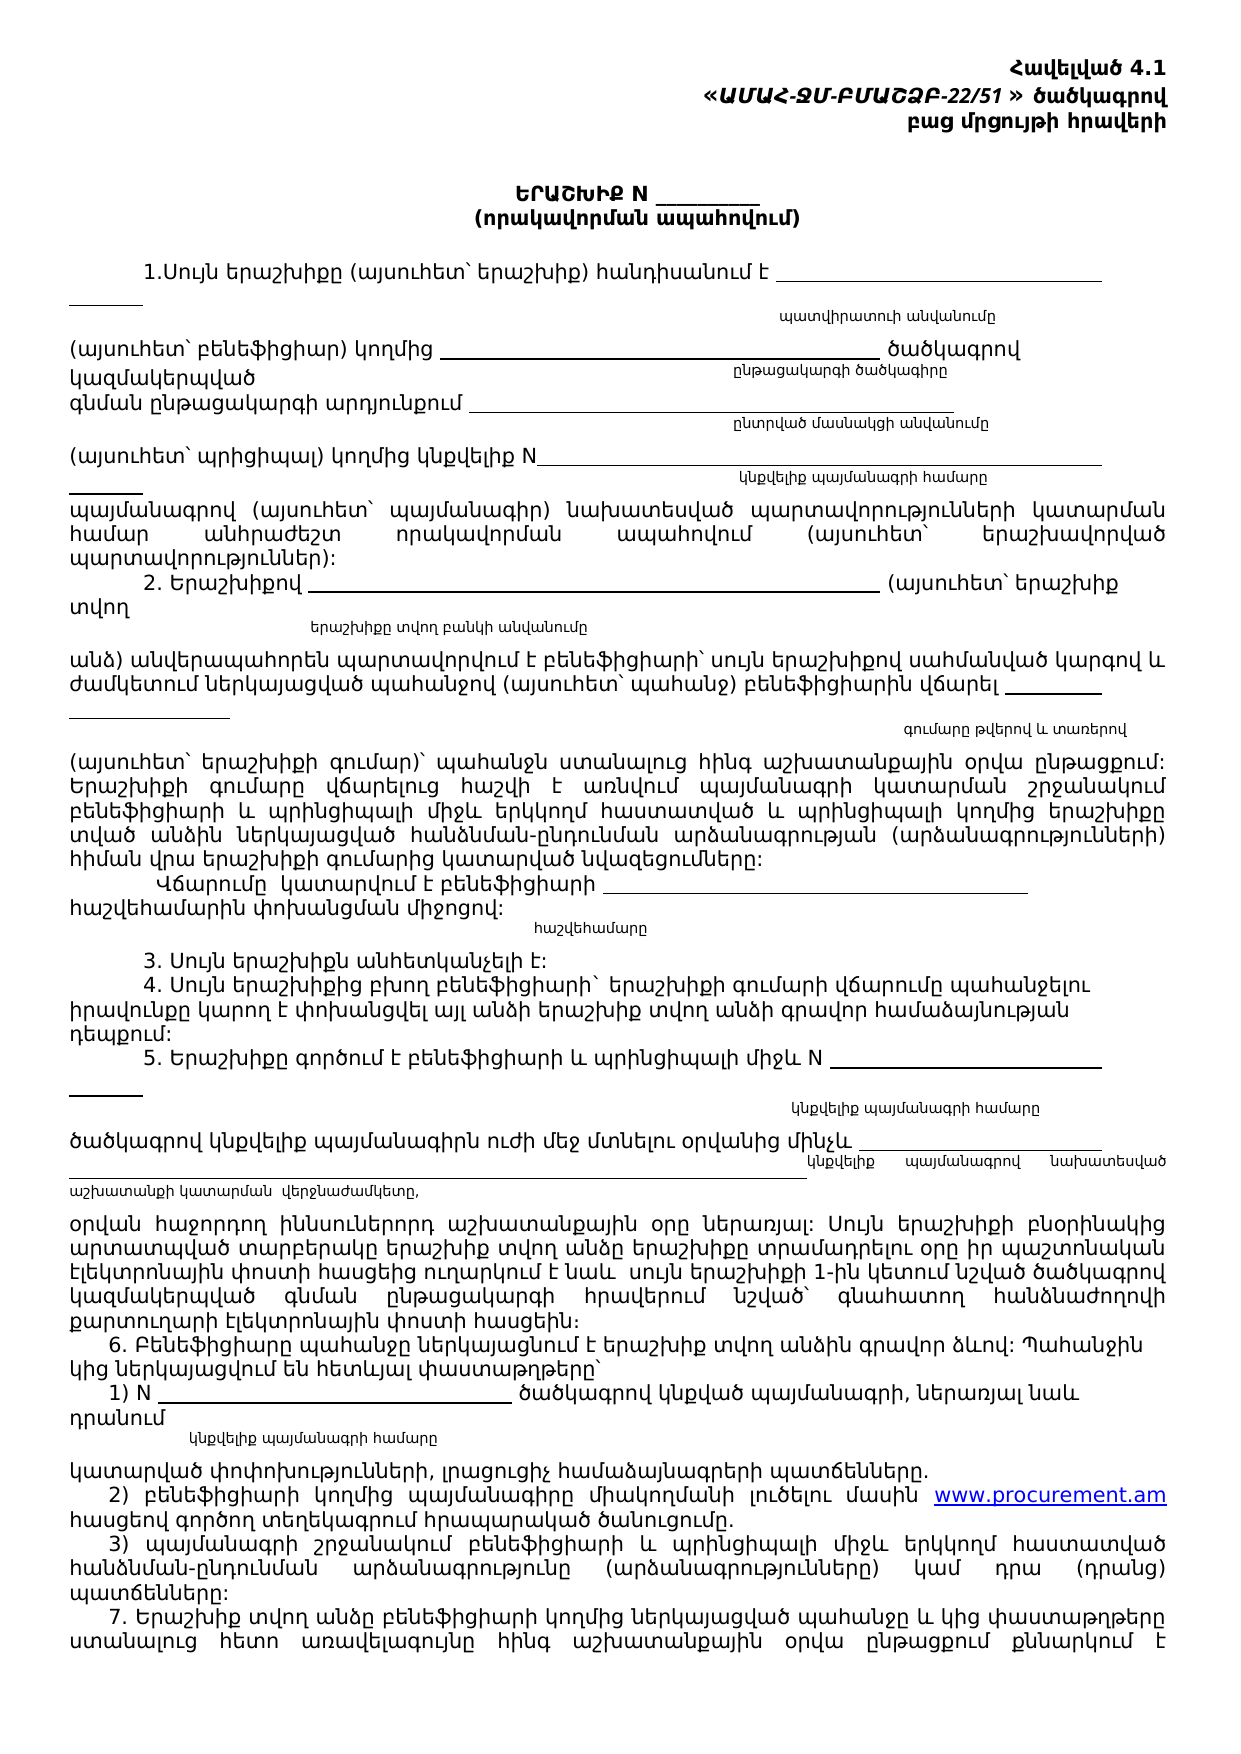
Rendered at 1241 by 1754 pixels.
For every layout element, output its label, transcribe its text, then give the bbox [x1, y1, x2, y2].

text գումարը թվերով և տառերով [807, 721, 1167, 750]
text բաց մրցույթի հրավերի [69, 109, 1167, 133]
list ծածկագրով կնքվելիք պայմանագիրն ուժի մեջ մտնելու օրվանից մինչև կնքվելիք պայմանագրով նախատեսված աշխատանքի կատարման վերջնաժամկետը, [69, 1129, 1167, 1212]
text (այսուհետ՝ բենեֆիցիար) կողմից ծածկագրով կազմակերպված ընթացակարգի ծածկագիրը [69, 337, 1167, 391]
text (այսուհետ՝ պրիցիպալ) կողմից կնքվելիք N կնքվելիք պայմանագրի համարը [69, 444, 1167, 498]
text 1.Սույն երաշխիքը (այսուհետ՝ երաշխիք) հանդիսանում է [69, 260, 1167, 308]
text 3) պայմանագրի շրջանակում բենեֆիցիարի և պրինցիպալի միջև երկկողմ հաստատված հանձնման-ընդունման արձանագրությունը (արձանագրությունները) կամ դրա (դրանց) պատճենները: [69, 1532, 1167, 1605]
text 3. Սույն երաշխիքն անհետկանչելի է: [69, 949, 1167, 973]
text Հավելված 4.1 [69, 56, 1167, 80]
text 5. Երաշխիքը գործում է բենեֆիցիարի և պրինցիպալի միջև N [69, 1046, 1167, 1100]
text կատարված փոփոխությունների, լրացուցիչ համաձայնագրերի պատճենները. [69, 1459, 1167, 1483]
text կնքվելիք պայմանագրի համարը [69, 1430, 1167, 1459]
text ԵՐԱՇԽԻՔ N __________ [69, 182, 1167, 206]
text (այսուհետ՝ երաշխիքի գումար)՝ պահանջն ստանալուց հինգ աշխատանքային օրվա ընթացքում: Երաշխիքի գումարը վճարելուց հաշվի է առնվում պայմանագրի կատարման շրջանակում բենեֆիցիարի և պրինցիպալի միջև երկկողմ հաստատված և պրինցիպալի կողմից երաշխիքը տված անձին ներկայացված հանձնման-ընդունման արձանագրության (արձանագրությունների) հիման վրա երաշխիքի գումարից կատարված նվազեցումները: [69, 750, 1167, 872]
text կնքվելիք պայմանագրի համարը [69, 1100, 1167, 1129]
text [69, 1605, 1167, 1653]
text 4. Սույն երաշխիքից բխող բենեֆիցիարի` երաշխիքի գումարի վճարումը պահանջելու իրավունքը կարող է փոխանցվել այլ անձի երաշխիք տվող անձի գրավոր համաձայնության դեպքում: [69, 973, 1167, 1046]
text 2) բենեֆիցիարի կողմից պայմանագիրը միակողմանի լուծելու մասին www.procurement.am հասցեով գործող տեղեկագրում հրապարակած ծանուցումը. [69, 1483, 1167, 1532]
list օրվան հաջորդող իննսուներորդ աշխատանքային օրը ներառյալ: Սույն երաշխիքի բնօրինակից արտատպված տարբերակը երաշխիք տվող անձը երաշխիքը տրամադրելու օրը իր պաշտոնական էլեկտրոնային փոստի հասցեից ուղարկում է նաև սույն երաշխիքի 1-ին կետում նշված ծածկագրով կազմակերպված գնման ընթացակարգի հրավերում նշված՝ գնահատող հանձնաժողովի քարտուղարի էլեկտրոնային փոստի հասցեին։ [69, 1212, 1167, 1333]
text ընտրված մասնակցի անվանումը [69, 415, 1167, 444]
text հաշվեհամարը [143, 920, 1167, 949]
text գնման ընթացակարգի արդյունքում [69, 391, 1167, 415]
text պատվիրատուի անվանումը [659, 308, 1167, 337]
text պայմանագրով (այսուհետ՝ պայմանագիր) նախատեսված պարտավորությունների կատարման համար անհրաժեշտ որակավորման ապահովում (այսուհետ՝ երաշխավորված պարտավորություններ): [69, 498, 1167, 571]
text (որակավորման ապահովում) [69, 206, 1167, 231]
text 6. Բենեֆիցիարը պահանջը ներկայացնում է երաշխիք տվող անձին գրավոր ձևով: Պահանջին կից ներկայացվում են հետևյալ փաստաթղթերը՝ [69, 1333, 1167, 1381]
text 1) N ծածկագրով կնքված պայմանագրի, ներառյալ նաև դրանում [69, 1381, 1167, 1430]
text «ԱՄԱՀ-ՋՄ-ԲՄԱՇՁԲ-22/51 » ծածկագրով [69, 80, 1167, 109]
text անձ) անվերապահորեն պարտավորվում է բենեֆիցիարի՝ սույն երաշխիքով սահմանված կարգով և ժամկետում ներկայացված պահանջով (այսուհետ՝ պահանջ) բենեֆիցիարին վճարել [69, 648, 1167, 721]
text երաշխիքը տվող բանկի անվանումը [69, 619, 1167, 648]
text Վճարումը կատարվում է բենեֆիցիարի հաշվեհամարին փոխանցման միջոցով: [69, 872, 1167, 920]
text 2. Երաշխիքով (այսուհետ՝ երաշխիք տվող [69, 571, 1167, 619]
